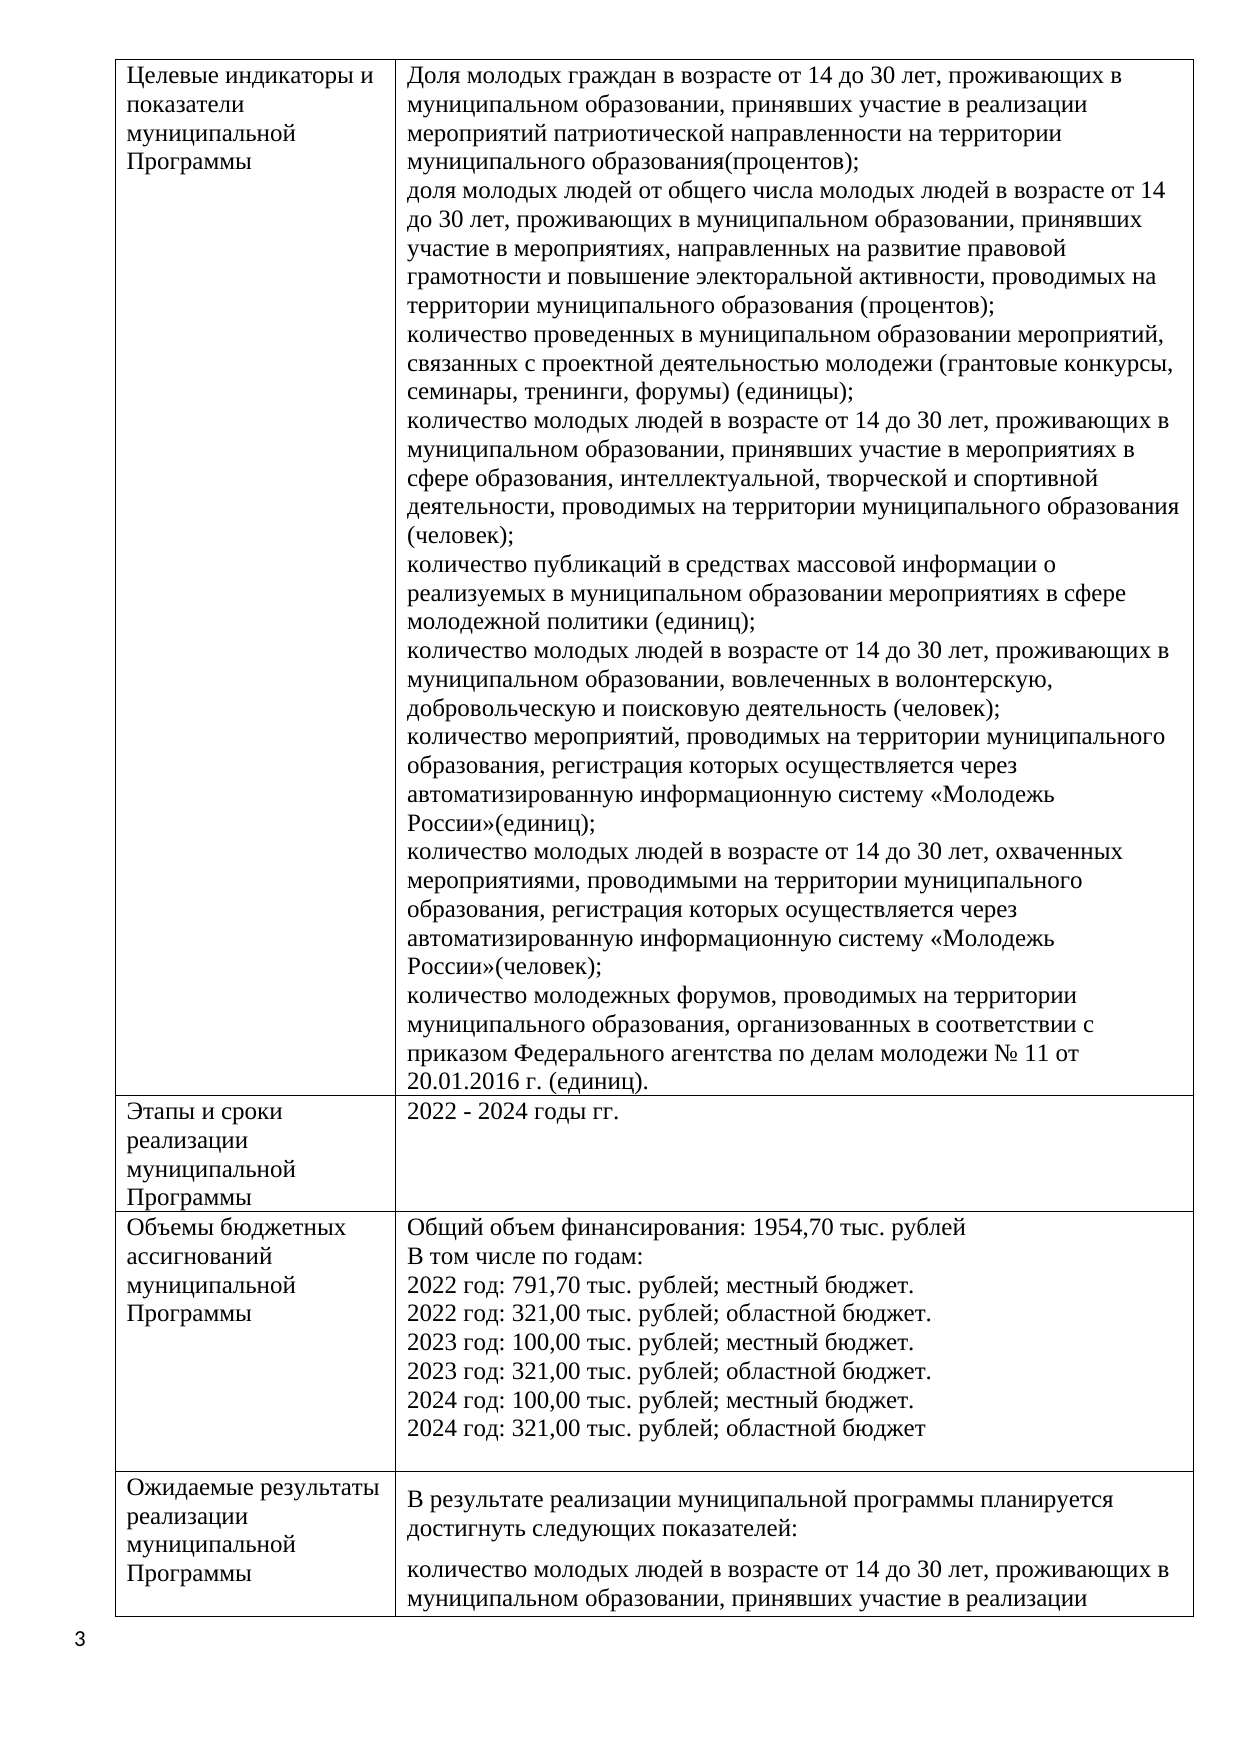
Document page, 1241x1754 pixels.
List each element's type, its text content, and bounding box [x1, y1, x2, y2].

table_cell Общий объем финансирования: 1954,70 тыс. рублей В том числе по годам: 2022 год: 791,70 тыс. рублей; местный бюджет. 2022 год: 321,00 тыс. рублей; областной бюджет. 2023 год: 100,00 тыс. рублей; местный бюджет. 2023 год: 321,00 тыс. рублей; областной бюджет. 2024 год: 100,00 тыс. рублей; местный бюджет. 2024 год: 321,00 тыс. рублей; областной бюджет [396, 1212, 1193, 1471]
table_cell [116, 1472, 395, 1616]
table_cell Доля молодых граждан в возрасте от 14 до 30 лет, проживающих в муниципальном образовании, принявших участие в реализации мероприятий патриотической направленности на территории муниципального образования(процентов); доля молодых людей от общего числа молодых людей в возрасте от 14 до 30 лет, проживающих в муниципальном образовании, принявших участие в мероприятиях, направленных на развитие правовой грамотности и повышение электоральной активности, проводимых на территории муниципального образования (процентов); количество проведенных в муниципальном образовании мероприятий, связанных с проектной деятельностью молодежи (грантовые конкурсы, семинары, тренинги, форумы) (единицы); количество молодых людей в возрасте от 14 до 30 лет, проживающих в муниципальном образовании, принявших участие в мероприятиях в сфере образования, интеллектуальной, творческой и спортивной деятельности, проводимых на территории муниципального образования (человек); количество публикаций в средствах массовой информации о реализуемых в муниципальном образовании мероприятиях в сфере молодежной политики (единиц); количество молодых людей в возрасте от 14 до 30 лет, проживающих в муниципальном образовании, вовлеченных в волонтерскую, добровольческую и поисковую деятельность (человек); количество мероприятий, проводимых на территории муниципального образования, регистрация которых осуществляется через автоматизированную информационную систему «Молодежь России»(единиц); количество молодых людей в возрасте от 14 до 30 лет, охваченных мероприятиями, проводимыми на территории муниципального образования, регистрация которых осуществляется через автоматизированную информационную систему «Молодежь России»(человек); количество молодежных форумов, проводимых на территории муниципального образования, организованных в соответствии с приказом Федерального агентства по делам молодежи № 11 от 20.01.2016 г. (единиц). [396, 60, 1193, 1095]
table_cell 2022 - 2024 годы гг. [396, 1096, 1193, 1211]
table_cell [396, 1472, 1193, 1616]
table_cell Целевые индикаторы и показатели муниципальной Программы [116, 60, 395, 1095]
table_cell Объемы бюджетных ассигнований муниципальной Программы [116, 1212, 395, 1471]
table_cell Этапы и сроки реализации муниципальной Программы [116, 1096, 395, 1211]
